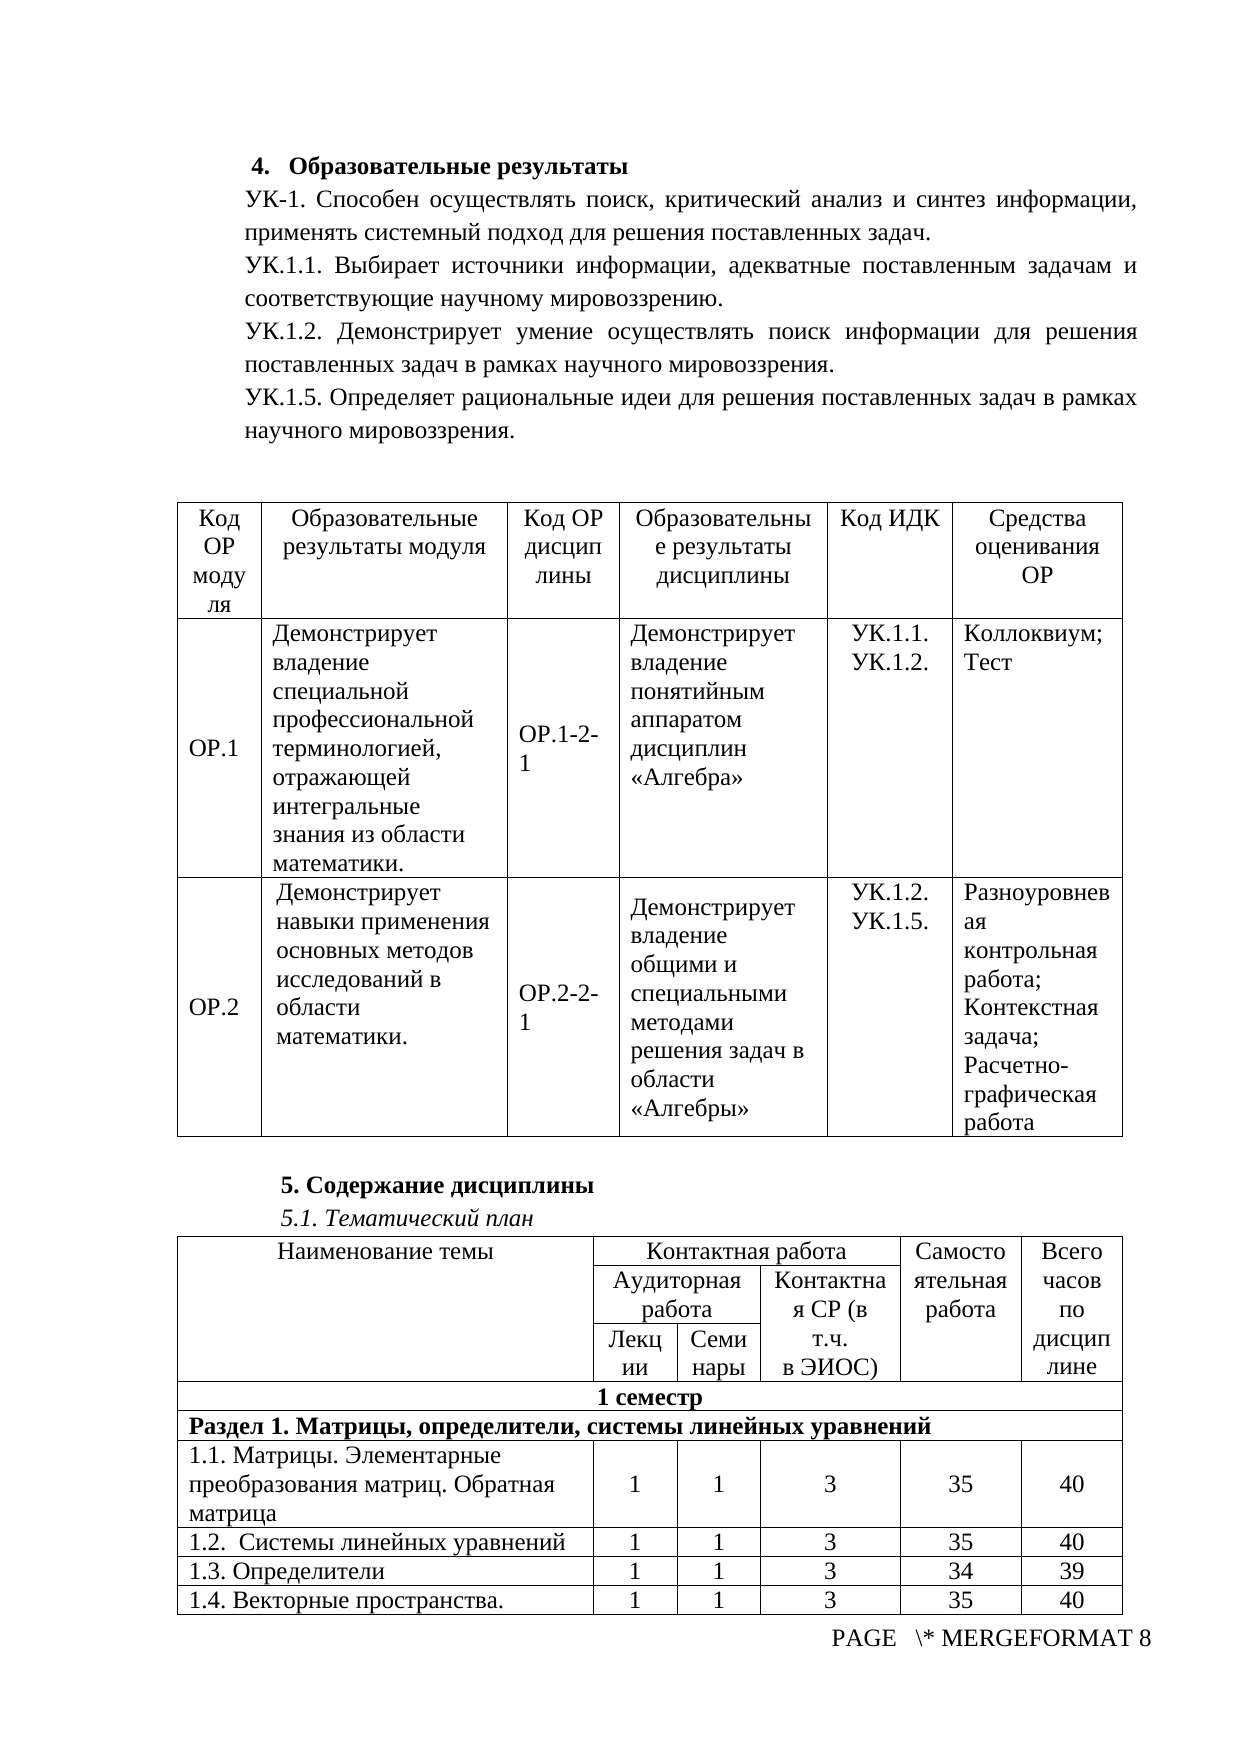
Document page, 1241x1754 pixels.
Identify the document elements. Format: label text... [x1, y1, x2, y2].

table_cell 1 [594, 1441, 677, 1526]
table_header Контактная работа [594, 1237, 900, 1265]
table_cell ОР.2 [178, 878, 261, 1136]
table_header Код ИДК [828, 503, 952, 618]
list УК.1.5. Определяет рациональные идеи для решения поставленных задач в рамках научного мировоззрения. [244, 382, 1138, 444]
table_cell 40 [1022, 1441, 1122, 1526]
table_cell 1 [594, 1557, 677, 1585]
table_header Образовательные результаты модуля [262, 503, 507, 618]
table_cell 1 [594, 1586, 677, 1614]
table_cell 40 [1022, 1586, 1122, 1614]
table_cell Семинары [678, 1324, 760, 1381]
table_cell ОР.1 [178, 619, 261, 877]
list Образовательные результаты [251, 151, 1152, 180]
text 5.1. Тематический план [207, 1203, 1152, 1232]
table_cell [178, 1586, 593, 1614]
table_cell 1 [678, 1586, 760, 1614]
table_cell 34 [901, 1557, 1021, 1585]
table_cell Контактная СР (в т.ч. в ЭИОС) [761, 1266, 900, 1381]
table_header Средства оценивания ОР [953, 503, 1122, 618]
table_header Наименование темы [178, 1237, 593, 1381]
table_cell 1 [594, 1528, 677, 1556]
table_cell 1.1. Матрицы. Элементарные преобразования матриц. Обратная матрица [178, 1441, 593, 1526]
table_header Самостоятельная работа [901, 1237, 1021, 1381]
table_cell Демонстрирует навыки применения основных методов исследований в области математики. [262, 878, 507, 1136]
table_cell 3 [761, 1557, 900, 1585]
table_cell 3 [761, 1586, 900, 1614]
table_cell Аудиторная работа [594, 1266, 760, 1323]
table_cell 35 [901, 1528, 1021, 1556]
table_cell 3 [761, 1441, 900, 1526]
table_cell Разноуровневая контрольная работа; Контекстная задача; Расчетно-графическая работа [953, 878, 1122, 1136]
table_cell Лекции [594, 1324, 677, 1381]
table_cell Демонстрирует владение понятийным аппаратом дисциплин «Алгебра» [620, 619, 827, 877]
table_cell 35 [901, 1441, 1021, 1526]
table_cell Коллоквиум; Тест [953, 619, 1122, 877]
table_cell 1 [678, 1557, 760, 1585]
table_header Код ОР дисциплины [508, 503, 619, 618]
list УК.1.1. Выбирает источники информации, адекватные поставленным задачам и соответствующие научному мировоззрению. [244, 250, 1138, 312]
table_cell 1 [678, 1441, 760, 1526]
table_cell 1 [678, 1528, 760, 1556]
table_cell 40 [1022, 1528, 1122, 1556]
table_cell УК.1.1. УК.1.2. [828, 619, 952, 877]
table_cell Демонстрирует владение общими и специальными методами решения задач в области «Алгебры» [620, 878, 827, 1136]
table_header Образовательные результаты дисциплины [620, 503, 827, 618]
table_cell ОР.1-2-1 [508, 619, 619, 877]
table_cell 35 [901, 1586, 1021, 1614]
table_cell 1 семестр [178, 1382, 1122, 1410]
text 5. Содержание дисциплины [207, 1170, 1152, 1198]
table_cell УК.1.2. УК.1.5. [828, 878, 952, 1136]
table_cell ОР.2-2-1 [508, 878, 619, 1136]
list УК.1.2. Демонстрирует умение осуществлять поиск информации для решения поставленных задач в рамках научного мировоззрения. [244, 316, 1138, 378]
table_cell Раздел 1. Матрицы, определители, системы линейных уравнений [178, 1411, 1122, 1440]
table_cell Демонстрирует владение специальной профессиональной терминологией, отражающей интегральные знания из области математики. [262, 619, 507, 877]
table_cell 1.2. Системы линейных уравнений [178, 1528, 593, 1556]
table_header Всего часов по дисциплине [1022, 1237, 1122, 1381]
table_cell 1.3. Определители [178, 1557, 593, 1585]
list УК-1. Способен осуществлять поиск, критический анализ и синтез информации, применять системный подход для решения поставленных задач. [244, 184, 1138, 246]
table_cell 39 [1022, 1557, 1122, 1585]
table_header Код ОР модуля [178, 503, 261, 618]
table_cell 3 [761, 1528, 900, 1556]
